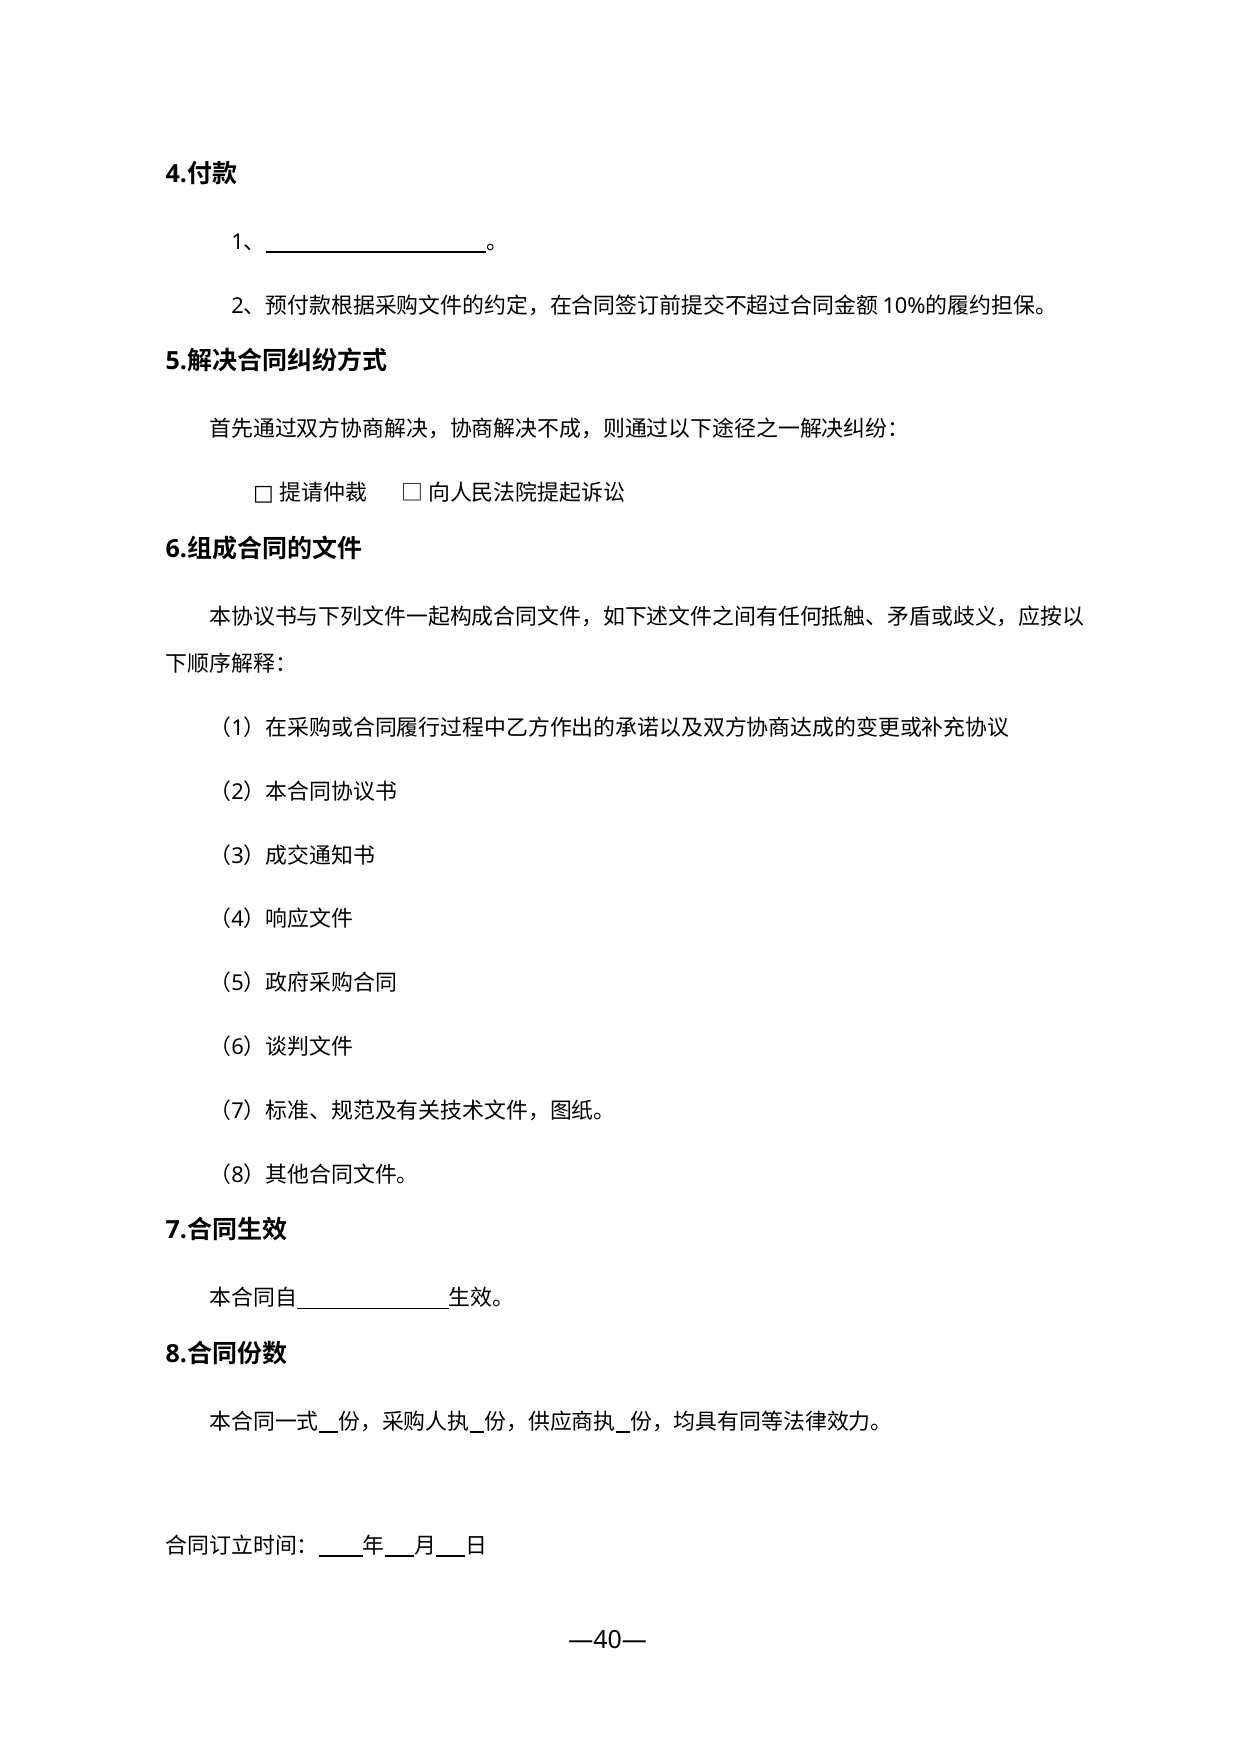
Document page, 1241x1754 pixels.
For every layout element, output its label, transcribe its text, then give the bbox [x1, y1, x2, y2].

text 合同订立时间： 年 月 日 [165, 1528, 1087, 1560]
text （3）成交通知书 [165, 838, 1087, 869]
text 首先通过双方协商解决，协商解决不成，则通过以下途径之一解决纠纷： [165, 411, 1087, 443]
text 本合同自 生效。 [165, 1280, 1087, 1312]
subtitle 5.解决合同纠纷方式 [165, 341, 1087, 377]
text 本合同一式 份，采购人执 份，供应商执 份，均具有同等法律效力。 [165, 1404, 1087, 1435]
text □ 提请仲裁 □ 向人民法院提起诉讼 [165, 475, 1087, 507]
text （2）本合同协议书 [165, 774, 1087, 806]
text 本协议书与下列文件一起构成合同文件，如下述文件之间有任何抵触、矛盾或歧义，应按以下顺序解释： [165, 599, 1087, 678]
subtitle 4.付款 [165, 153, 1087, 190]
text 1、 。 [165, 224, 1087, 256]
text （1）在采购或合同履行过程中乙方作出的承诺以及双方协商达成的变更或补充协议 [165, 710, 1087, 742]
text 2、预付款根据采购文件的约定，在合同签订前提交不超过合同金额10%的履约担保。 [165, 288, 1087, 320]
subtitle 7.合同生效 [165, 1210, 1087, 1246]
text （7）标准、规范及有关技术文件，图纸。 [165, 1093, 1087, 1125]
text （8）其他合同文件。 [165, 1157, 1087, 1189]
subtitle 6.组成合同的文件 [165, 528, 1087, 564]
text （6）谈判文件 [165, 1029, 1087, 1061]
text （5）政府采购合同 [165, 965, 1087, 997]
subtitle 8.合同份数 [165, 1333, 1087, 1369]
text （4）响应文件 [165, 901, 1087, 933]
